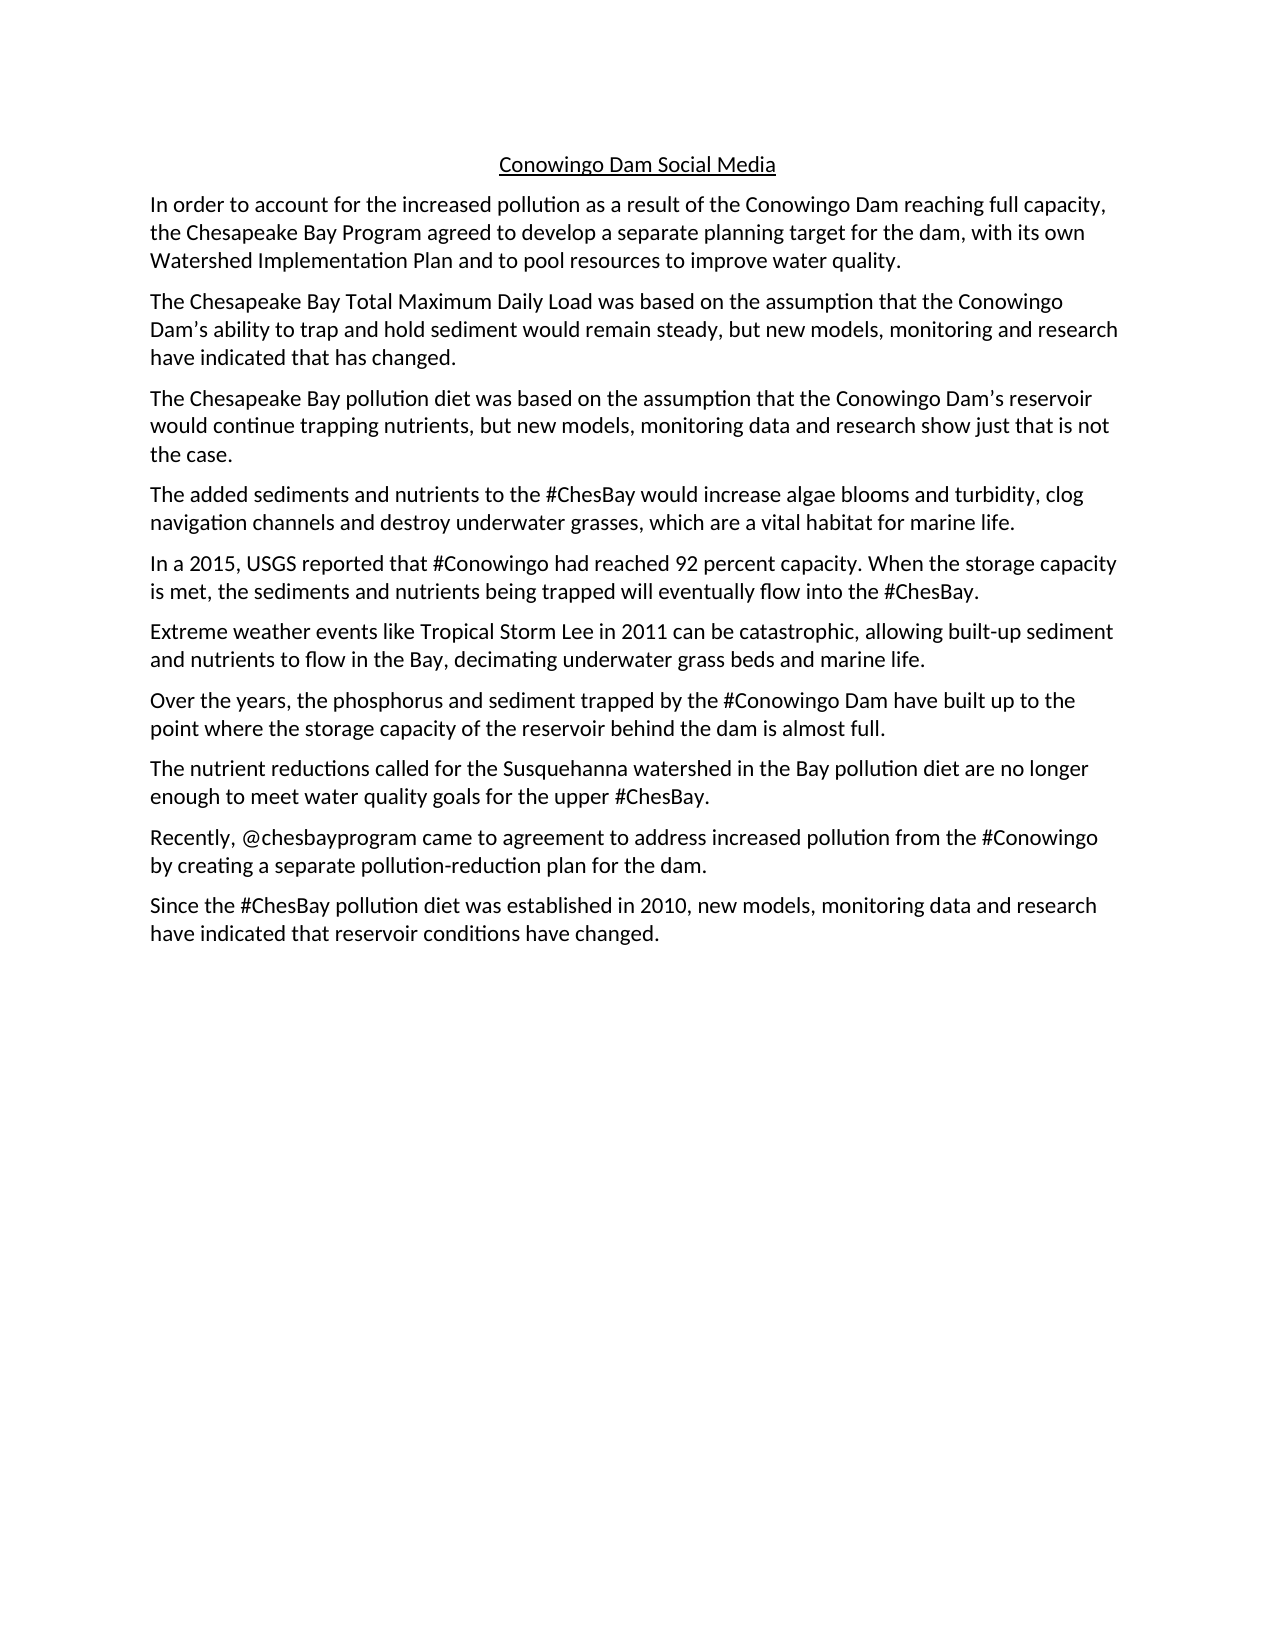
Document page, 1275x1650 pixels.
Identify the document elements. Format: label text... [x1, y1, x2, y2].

text The nutrient reductions called for the Susquehanna watershed in the Bay pollution diet are no longer enough to meet water quality goals for the upper #ChesBay. [150, 754, 1125, 810]
text In order to account for the increased pollution as a result of the Conowingo Dam reaching full capacity, the Chesapeake Bay Program agreed to develop a separate planning target for the dam, with its own Watershed Implementation Plan and to pool resources to improve water quality. [150, 191, 1125, 274]
text Over the years, the phosphorus and sediment trapped by the #Conowingo Dam have built up to the point where the storage capacity of the reservoir behind the dam is almost full. [150, 686, 1125, 742]
text Since the #ChesBay pollution diet was established in 2010, new models, monitoring data and research have indicated that reservoir conditions have changed. [150, 891, 1125, 947]
text The added sediments and nutrients to the #ChesBay would increase algae blooms and turbidity, clog navigation channels and destroy underwater grasses, which are a vital habitat for marine life. [150, 480, 1125, 536]
text The Chesapeake Bay Total Maximum Daily Load was based on the assumption that the Conowingo Dam’s ability to trap and hold sediment would remain steady, but new models, monitoring and research have indicated that has changed. [150, 287, 1125, 371]
text Conowingo Dam Social Media [150, 150, 1125, 178]
text The Chesapeake Bay pollution diet was based on the assumption that the Conowingo Dam’s reservoir would continue trapping nutrients, but new models, monitoring data and research show just that is not the case. [150, 384, 1125, 468]
text Extreme weather events like Tropical Storm Lee in 2011 can be catastrophic, allowing built-up sediment and nutrients to flow in the Bay, decimating underwater grass beds and marine life. [150, 617, 1125, 673]
text In a 2015, USGS reported that #Conowingo had reached 92 percent capacity. When the storage capacity is met, the sediments and nutrients being trapped will eventually flow into the #ChesBay. [150, 549, 1125, 605]
text Recently, @chesbayprogram came to agreement to address increased pollution from the #Conowingo by creating a separate pollution-reduction plan for the dam. [150, 823, 1125, 879]
